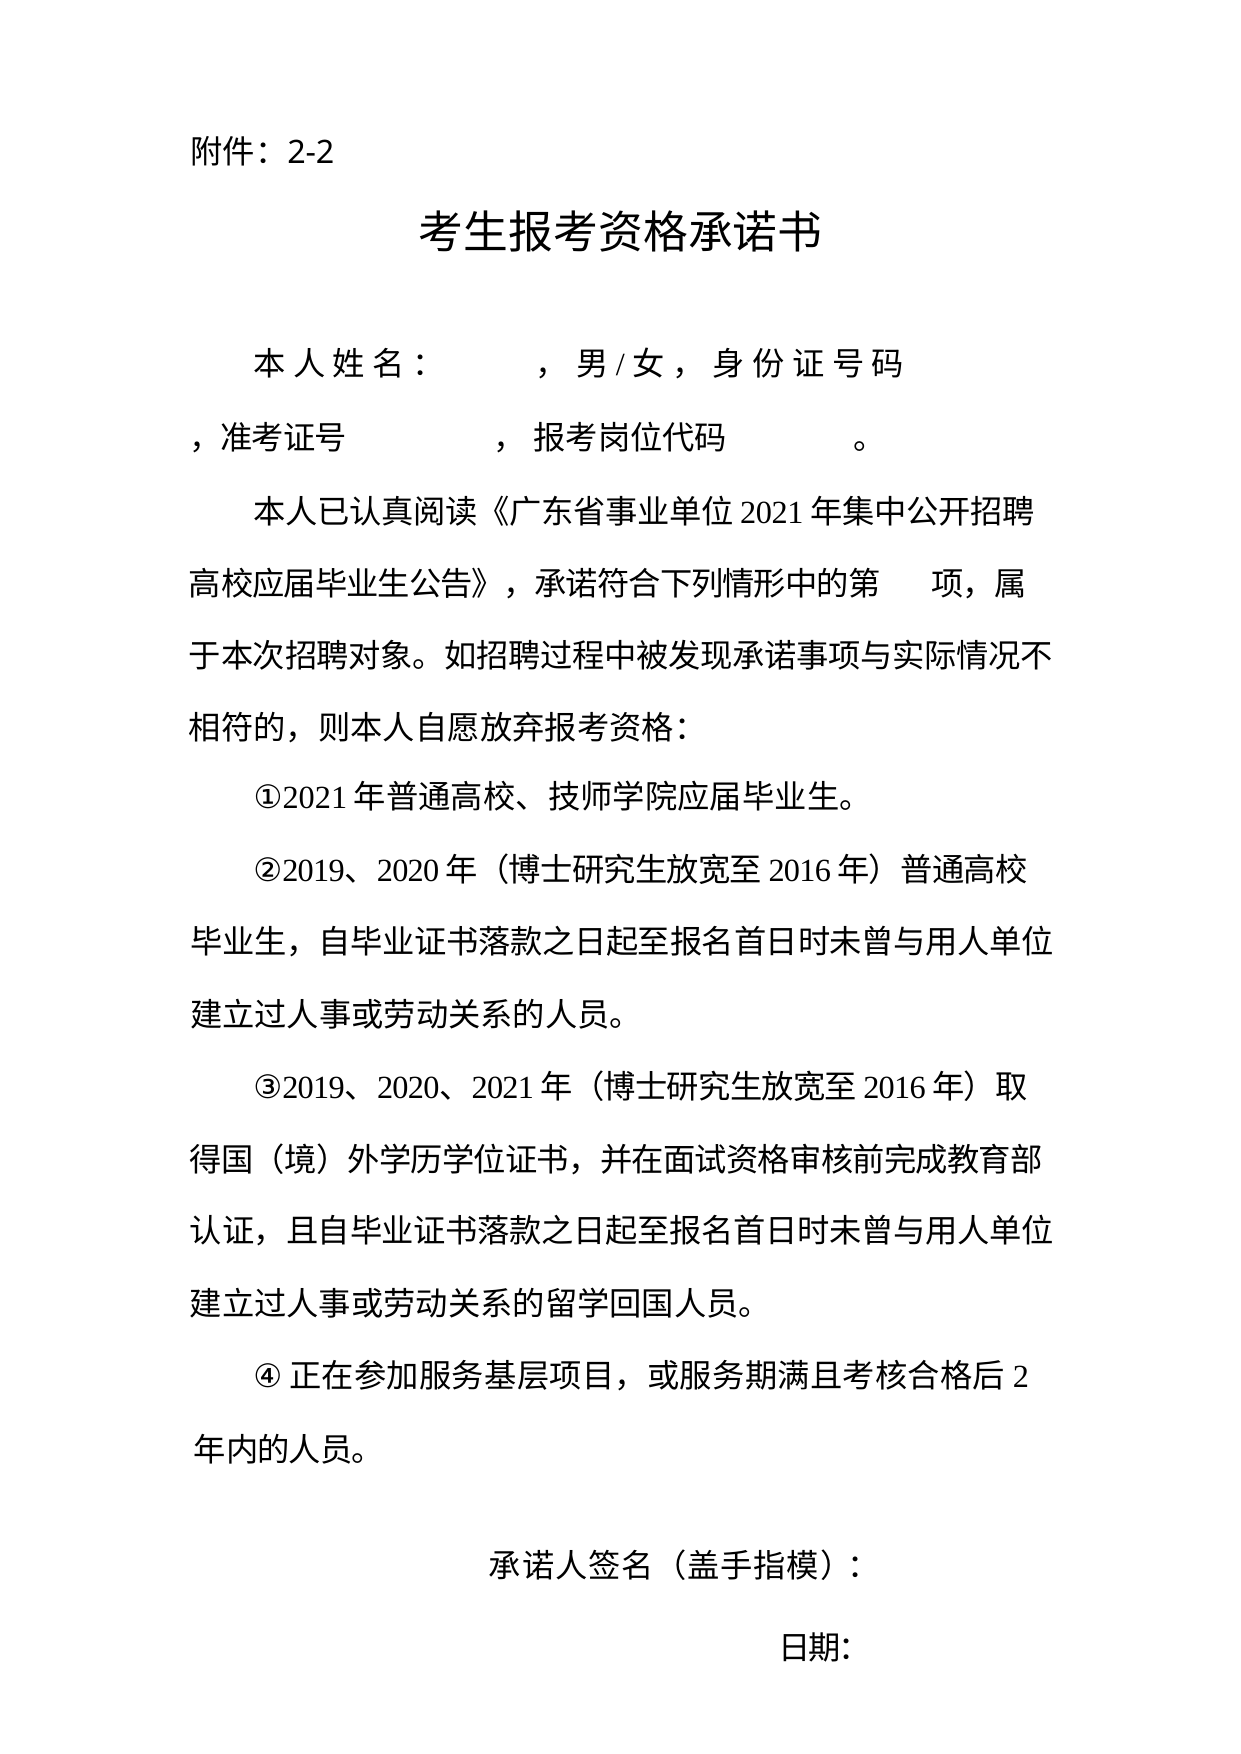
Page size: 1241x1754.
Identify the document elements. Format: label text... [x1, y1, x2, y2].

text 本人已认真阅读《广东省事业单位2021年集中公开招聘高校应届毕业生公告》，承诺符合下列情形中的第 项，属于本次招聘对象。如招聘过程中被发现承诺事项与实际情况不相符的，则本人自愿放弃报考资格： [188, 486, 1054, 749]
text 考生报考资格承诺书 [186, 203, 1057, 266]
text ④正在参加服务基层项目，或服务期满且考核合格后2年内的人员。 [193, 1349, 1054, 1470]
text 本 人 姓 名 ： ， 男 / 女 ， 身 份 证 号 码 ，准考证号 ， 报考岗位代码 。 [189, 337, 1057, 458]
text 附件：2-2 [186, 128, 1057, 173]
text ①2021年普通高校、技师学院应届毕业生。 [186, 774, 1057, 817]
text ③2019、2020、2021年（博士研究生放宽至2016年）取得国（境）外学历学位证书，并在面试资格审核前完成教育部认证，且自毕业证书落款之日起至报名首日时未曾与用人单位建立过人事或劳动关系的留学回国人员。 [189, 1061, 1054, 1324]
text 日期： [186, 1625, 1057, 1668]
text ②2019、2020年（博士研究生放宽至2016年）普通高校毕业生，自毕业证书落款之日起至报名首日时未曾与用人单位建立过人事或劳动关系的人员。 [190, 843, 1054, 1035]
text 承诺人签名（盖手指模）： [186, 1560, 1057, 1625]
